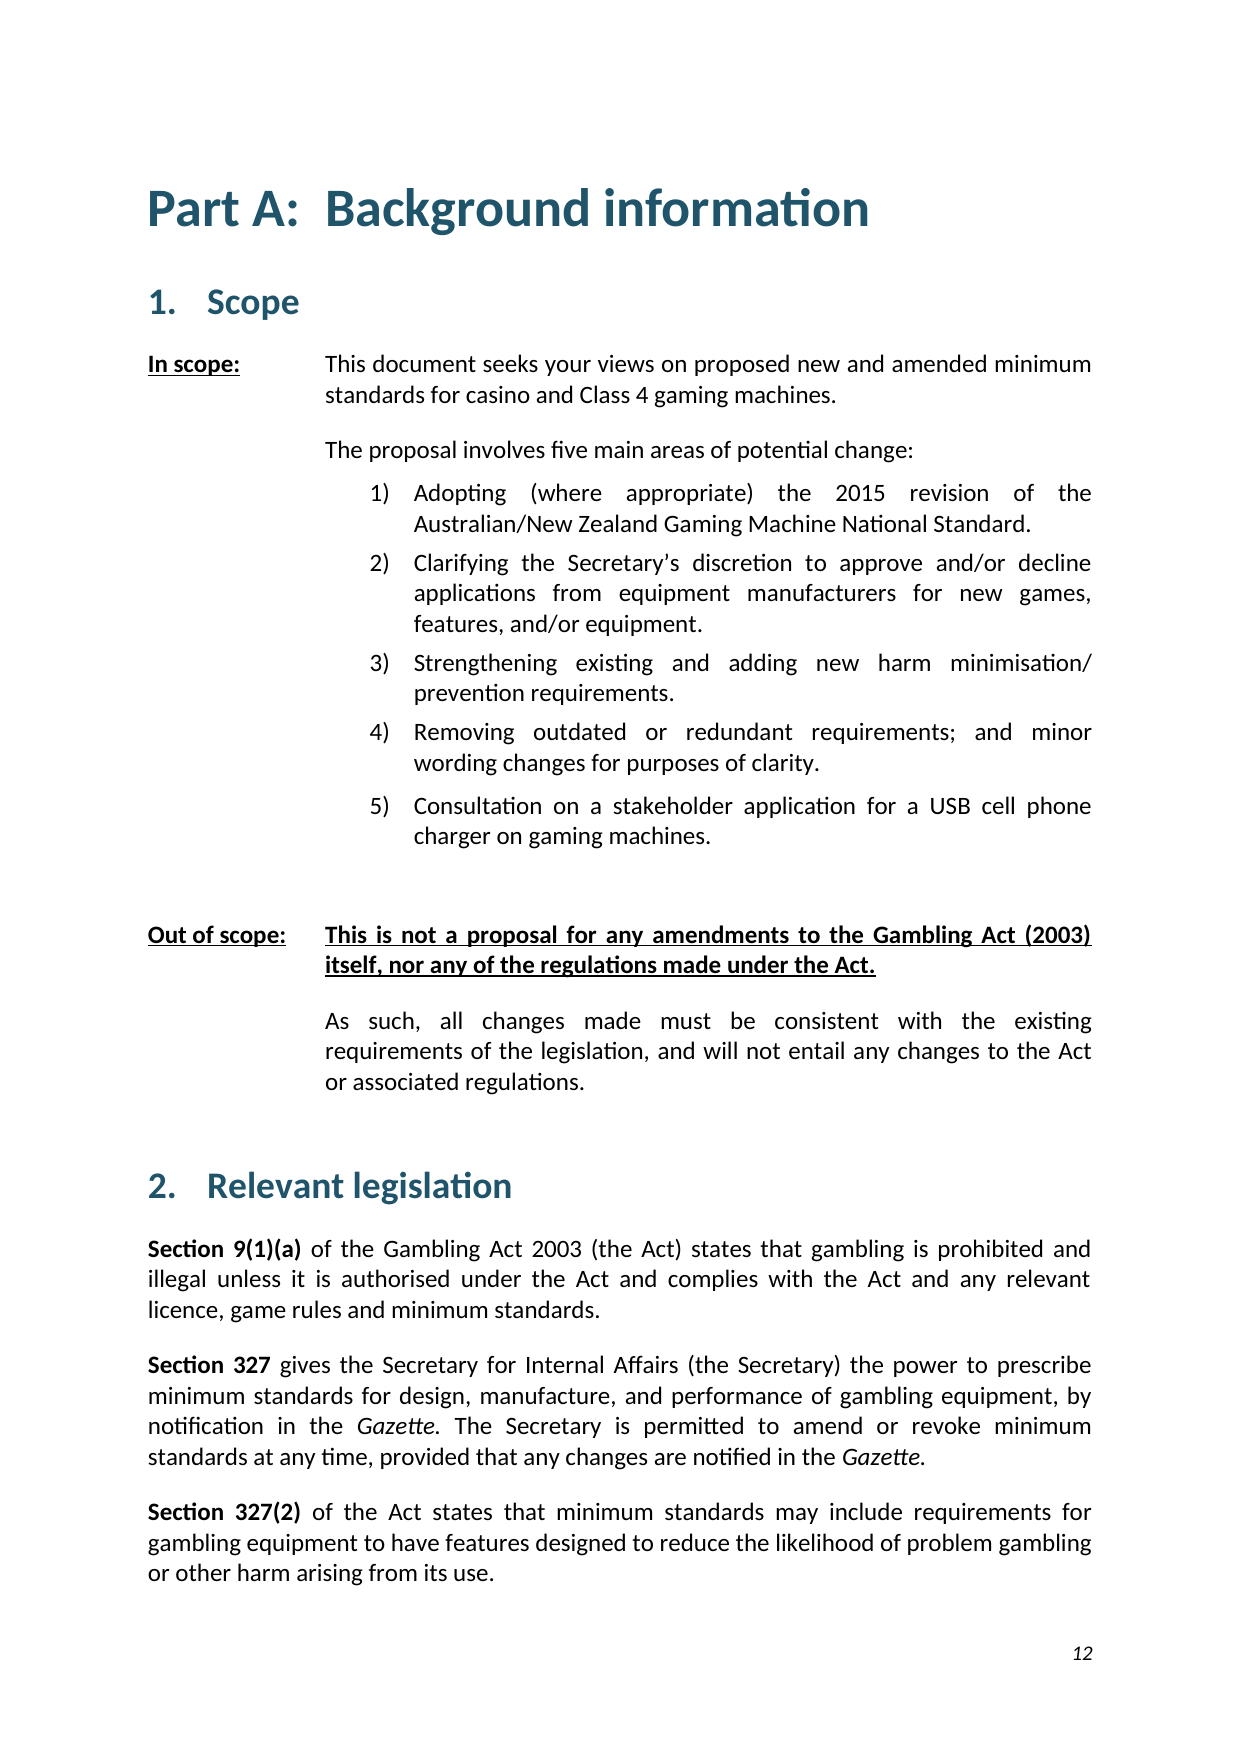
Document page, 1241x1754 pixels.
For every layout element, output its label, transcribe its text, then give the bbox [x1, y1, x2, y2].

text The proposal involves five main areas of potential change: [325, 434, 1092, 465]
list Consultation on a stakeholder application for a USB cell phone charger on gaming machines. [369, 790, 1092, 851]
list Clarifying the Secretary’s discretion to approve and/or decline applications from equipment manufacturers for new games, features, and/or equipment. [369, 547, 1092, 638]
text As such, all changes made must be consistent with the existing requirements of the legislation, and will not entail any changes to the Act or associated regulations. [325, 1005, 1092, 1096]
list Removing outdated or redundant requirements; and minor wording changes for purposes of clarity. [369, 716, 1092, 777]
text In scope: This document seeks your views on proposed new and amended minimum standards for casino and Class 4 gaming machines. [148, 348, 1092, 409]
text Section 9(1)(a) of the Gambling Act 2003 (the Act) states that gambling is prohibited and illegal unless it is authorised under the Act and complies with the Act and any relevant licence, game rules and minimum standards. [148, 1233, 1092, 1324]
list Strengthening existing and adding new harm minimisation/ prevention requirements. [369, 647, 1092, 708]
text Section 327(2) of the Act states that minimum standards may include requirements for gambling equipment to have features designed to reduce the likelihood of problem gambling or other harm arising from its use. [148, 1496, 1092, 1588]
subtitle 2. Relevant legislation [148, 1162, 1092, 1208]
text Section 327 gives the Secretary for Internal Affairs (the Secretary) the power to prescribe minimum standards for design, manufacture, and performance of gambling equipment, by notification in the Gazette. The Secretary is permitted to amend or revoke minimum standards at any time, provided that any changes are notified in the Gazette. [148, 1349, 1092, 1471]
subtitle Part A: Background information [148, 174, 1092, 240]
text Out of scope: This is not a proposal for any amendments to the Gambling Act (2003) itself, nor any of the regulations made under the Act. [148, 919, 1092, 980]
list Adopting (where appropriate) the 2015 revision of the Australian/New Zealand Gaming Machine National Standard. [369, 478, 1092, 539]
subtitle 1. Scope [148, 278, 1092, 323]
